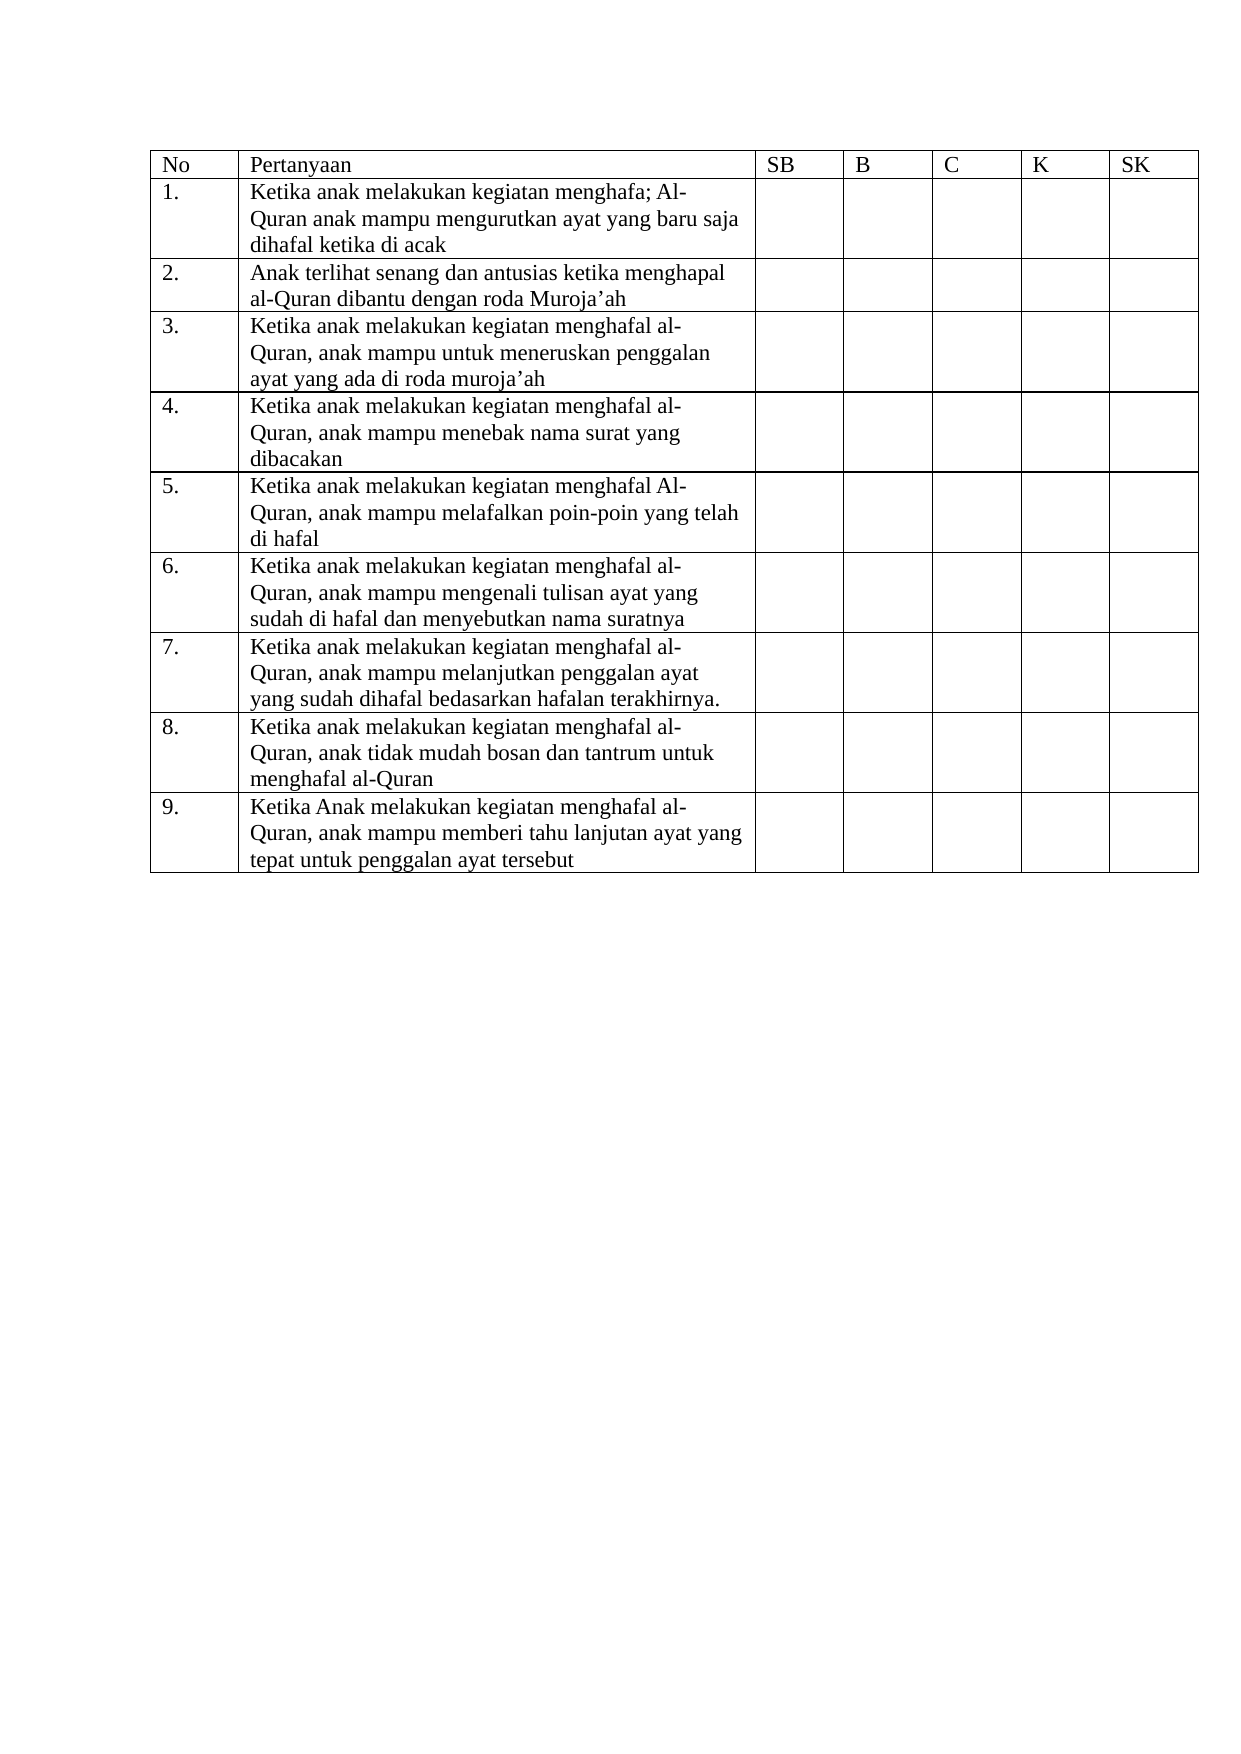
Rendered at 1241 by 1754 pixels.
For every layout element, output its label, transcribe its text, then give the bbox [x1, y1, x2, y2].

table_cell [1110, 259, 1198, 311]
table_header Pertanyaan [239, 151, 755, 177]
table_cell [756, 713, 843, 792]
table_cell [933, 259, 1021, 311]
table_cell [1022, 473, 1109, 552]
table_cell [844, 793, 932, 872]
table_cell [1022, 553, 1109, 632]
table_cell [1022, 633, 1109, 712]
table_cell [933, 793, 1021, 872]
table_cell [1110, 473, 1198, 552]
table_cell [933, 179, 1021, 257]
table_cell 1. [151, 179, 238, 257]
table_cell [756, 393, 843, 471]
table_cell [844, 393, 932, 471]
table_cell [1022, 793, 1109, 872]
table_cell Ketika anak melakukan kegiatan menghafal al-Quran, anak mampu mengenali tulisan ayat yang sudah di hafal dan menyebutkan nama suratnya [239, 553, 755, 632]
table_cell [756, 259, 843, 311]
table_cell [756, 312, 843, 391]
table_cell [1022, 393, 1109, 471]
table_cell [756, 473, 843, 552]
table_cell [1110, 179, 1198, 257]
table_cell [756, 793, 843, 872]
table_cell [844, 633, 932, 712]
table_cell Ketika anak melakukan kegiatan menghafal al-Quran, anak tidak mudah bosan dan tantrum untuk menghafal al-Quran [239, 713, 755, 792]
table_cell [844, 553, 932, 632]
table_header C [933, 151, 1021, 177]
table_cell [756, 633, 843, 712]
table_cell Ketika anak melakukan kegiatan menghafa; Al-Quran anak mampu mengurutkan ayat yang baru saja dihafal ketika di acak [239, 179, 755, 257]
table_header No [151, 151, 238, 177]
table_cell 9. [151, 793, 238, 872]
table_header SK [1110, 151, 1198, 177]
table_cell [933, 473, 1021, 552]
table_cell Ketika anak melakukan kegiatan menghafal Al-Quran, anak mampu melafalkan poin-poin yang telah di hafal [239, 473, 755, 552]
table_cell [1022, 713, 1109, 792]
table_cell [933, 393, 1021, 471]
table_cell [844, 312, 932, 391]
table_cell [1110, 553, 1198, 632]
table_cell [844, 473, 932, 552]
table_cell 7. [151, 633, 238, 712]
table_cell Ketika anak melakukan kegiatan menghafal al-Quran, anak mampu menebak nama surat yang dibacakan [239, 393, 755, 471]
table_cell [1110, 312, 1198, 391]
table_cell Ketika Anak melakukan kegiatan menghafal al-Quran, anak mampu memberi tahu lanjutan ayat yang tepat untuk penggalan ayat tersebut [239, 793, 755, 872]
table_header K [1022, 151, 1109, 177]
table_cell [1110, 393, 1198, 471]
table_cell [1022, 312, 1109, 391]
table_cell 4. [151, 393, 238, 471]
table_cell [933, 553, 1021, 632]
table_cell 6. [151, 553, 238, 632]
table_cell [1022, 259, 1109, 311]
table_cell [933, 633, 1021, 712]
table_cell [1110, 793, 1198, 872]
table_header SB [756, 151, 843, 177]
table_cell [933, 713, 1021, 792]
table_cell 3. [151, 312, 238, 391]
table_cell 5. [151, 473, 238, 552]
table_header B [844, 151, 932, 177]
table_cell [844, 179, 932, 257]
table_cell [1110, 633, 1198, 712]
table_cell [756, 553, 843, 632]
table_cell Ketika anak melakukan kegiatan menghafal al-Quran, anak mampu untuk meneruskan penggalan ayat yang ada di roda muroja’ah [239, 312, 755, 391]
table_cell [1022, 179, 1109, 257]
table_cell [1110, 713, 1198, 792]
table_cell Anak terlihat senang dan antusias ketika menghapal al-Quran dibantu dengan roda Muroja’ah [239, 259, 755, 311]
table_cell 8. [151, 713, 238, 792]
table_cell Ketika anak melakukan kegiatan menghafal al-Quran, anak mampu melanjutkan penggalan ayat yang sudah dihafal bedasarkan hafalan terakhirnya. [239, 633, 755, 712]
table_cell [844, 259, 932, 311]
table_cell [756, 179, 843, 257]
table_cell [844, 713, 932, 792]
table_cell [933, 312, 1021, 391]
table_cell 2. [151, 259, 238, 311]
